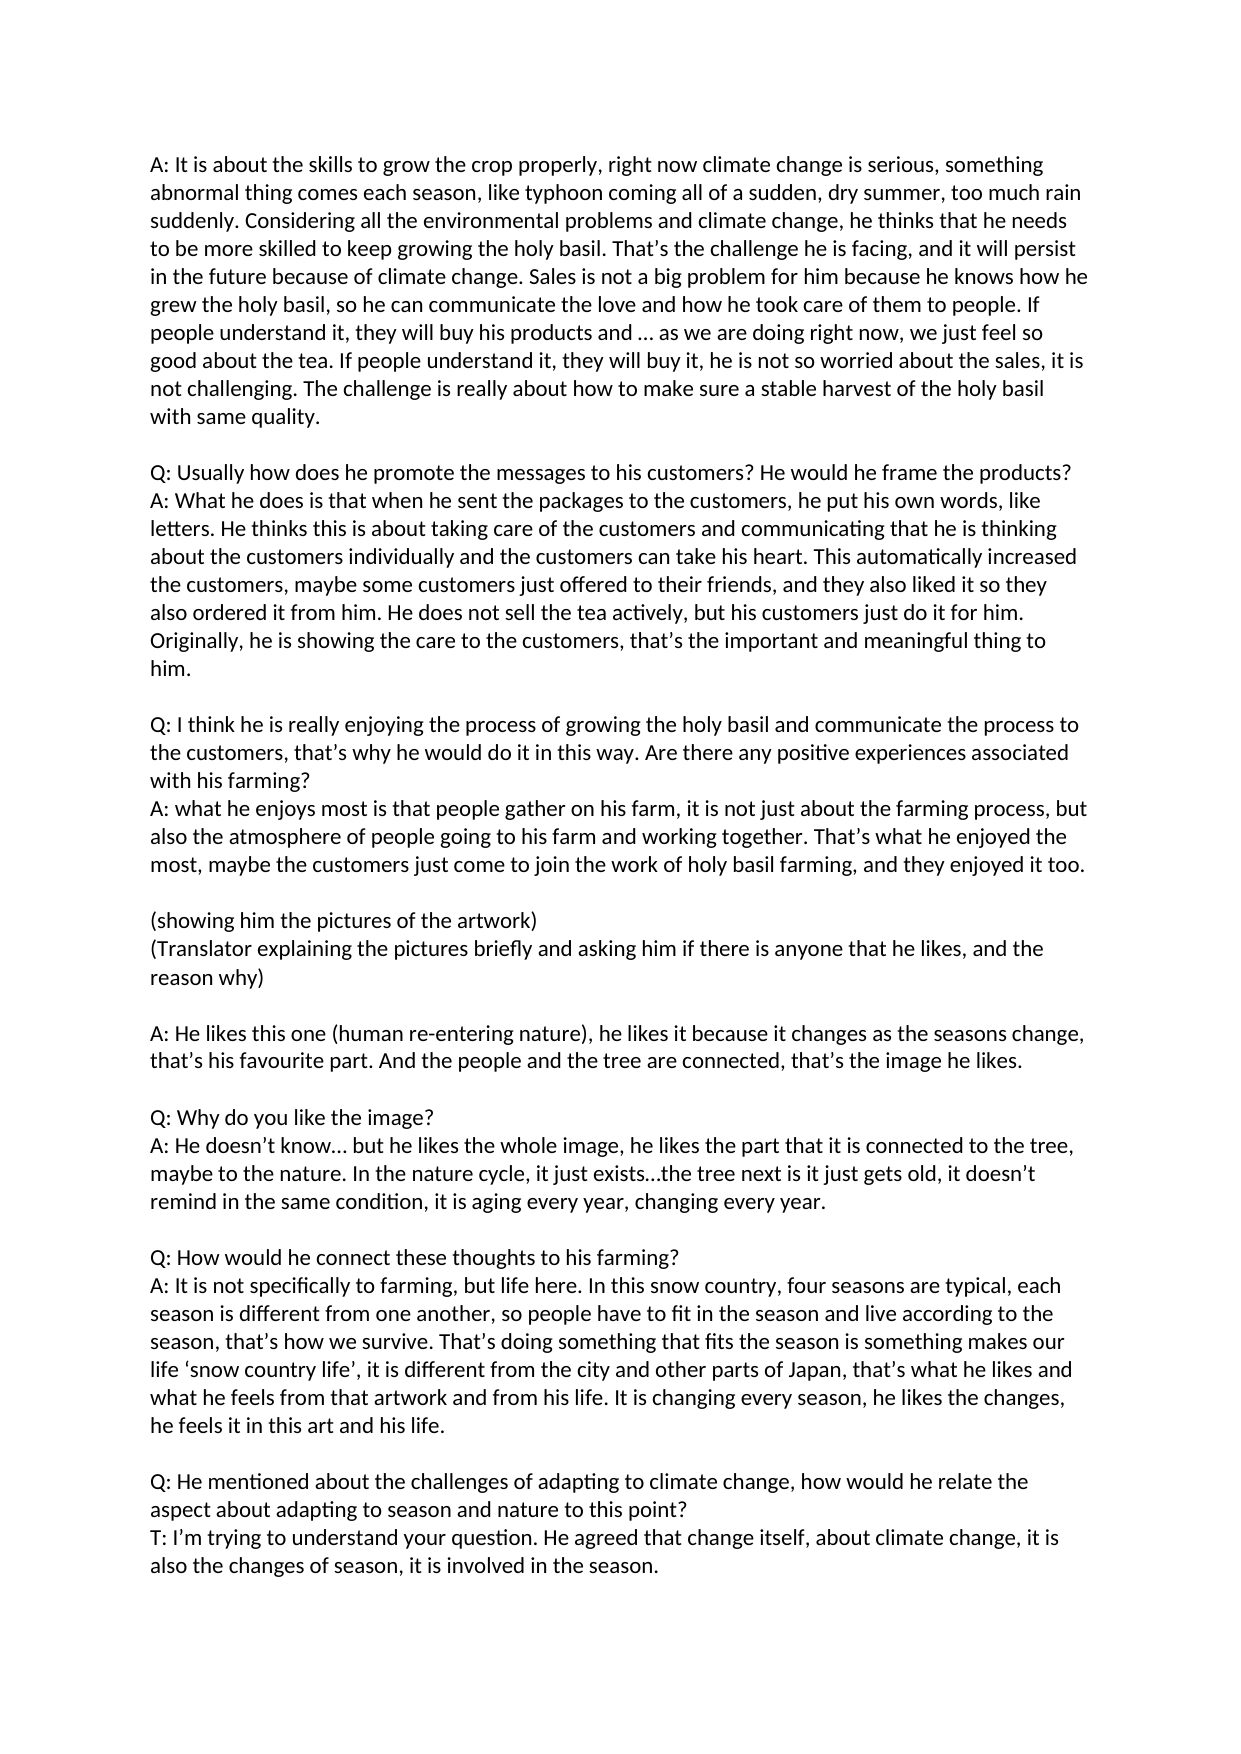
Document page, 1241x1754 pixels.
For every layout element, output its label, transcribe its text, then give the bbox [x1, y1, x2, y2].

text Q: Why do you like the image? [150, 1103, 1090, 1131]
text A: He doesn’t know… but he likes the whole image, he likes the part that it is connected to the tree, maybe to the nature. In the nature cycle, it just exists…the tree next is it just gets old, it doesn’t remind in the same condition, it is aging every year, changing every year. [150, 1131, 1090, 1215]
text A: what he enjoys most is that people gather on his farm, it is not just about the farming process, but also the atmosphere of people going to his farm and working together. That’s what he enjoyed the most, maybe the customers just come to join the work of holy basil farming, and they enjoyed it too. [150, 794, 1090, 878]
text A: It is about the skills to grow the crop properly, right now climate change is serious, something abnormal thing comes each season, like typhoon coming all of a sudden, dry summer, too much rain suddenly. Considering all the environmental problems and climate change, he thinks that he needs to be more skilled to keep growing the holy basil. That’s the challenge he is facing, and it will persist in the future because of climate change. Sales is not a big problem for him because he knows how he grew the holy basil, so he can communicate the love and how he took care of them to people. If people understand it, they will buy his products and … as we are doing right now, we just feel so good about the tea. If people understand it, they will buy it, he is not so worried about the sales, it is not challenging. The challenge is really about how to make sure a stable harvest of the holy basil with same quality. [150, 150, 1090, 430]
text Q: I think he is really enjoying the process of growing the holy basil and communicate the process to the customers, that’s why he would do it in this way. Are there any positive experiences associated with his farming? [150, 710, 1090, 794]
text Q: How would he connect these thoughts to his farming? [150, 1243, 1090, 1271]
text A: It is not specifically to farming, but life here. In this snow country, four seasons are typical, each season is different from one another, so people have to fit in the season and live according to the season, that’s how we survive. That’s doing something that fits the season is something makes our life ‘snow country life’, it is different from the city and other parts of Japan, that’s what he likes and what he feels from that artwork and from his life. It is changing every season, he likes the changes, he feels it in this art and his life. [150, 1271, 1090, 1439]
text A: He likes this one (human re-entering nature), he likes it because it changes as the seasons change, that’s his favourite part. And the people and the tree are connected, that’s the image he likes. [150, 1019, 1090, 1075]
text Q: He mentioned about the challenges of adapting to climate change, how would he relate the aspect about adapting to season and nature to this point? [150, 1467, 1090, 1523]
text A: What he does is that when he sent the packages to the customers, he put his own words, like letters. He thinks this is about taking care of the customers and communicating that he is thinking about the customers individually and the customers can take his heart. This automatically increased the customers, maybe some customers just offered to their friends, and they also liked it so they also ordered it from him. He does not sell the tea actively, but his customers just do it for him. Originally, he is showing the care to the customers, that’s the important and meaningful thing to him. [150, 486, 1090, 682]
text (Translator explaining the pictures briefly and asking him if there is anyone that he likes, and the reason why) [150, 934, 1090, 991]
text (showing him the pictures of the artwork) [150, 907, 1090, 934]
text T: I’m trying to understand your question. He agreed that change itself, about climate change, it is also the changes of season, it is involved in the season. [150, 1523, 1090, 1579]
text Q: Usually how does he promote the messages to his customers? He would he frame the products? [150, 458, 1090, 486]
